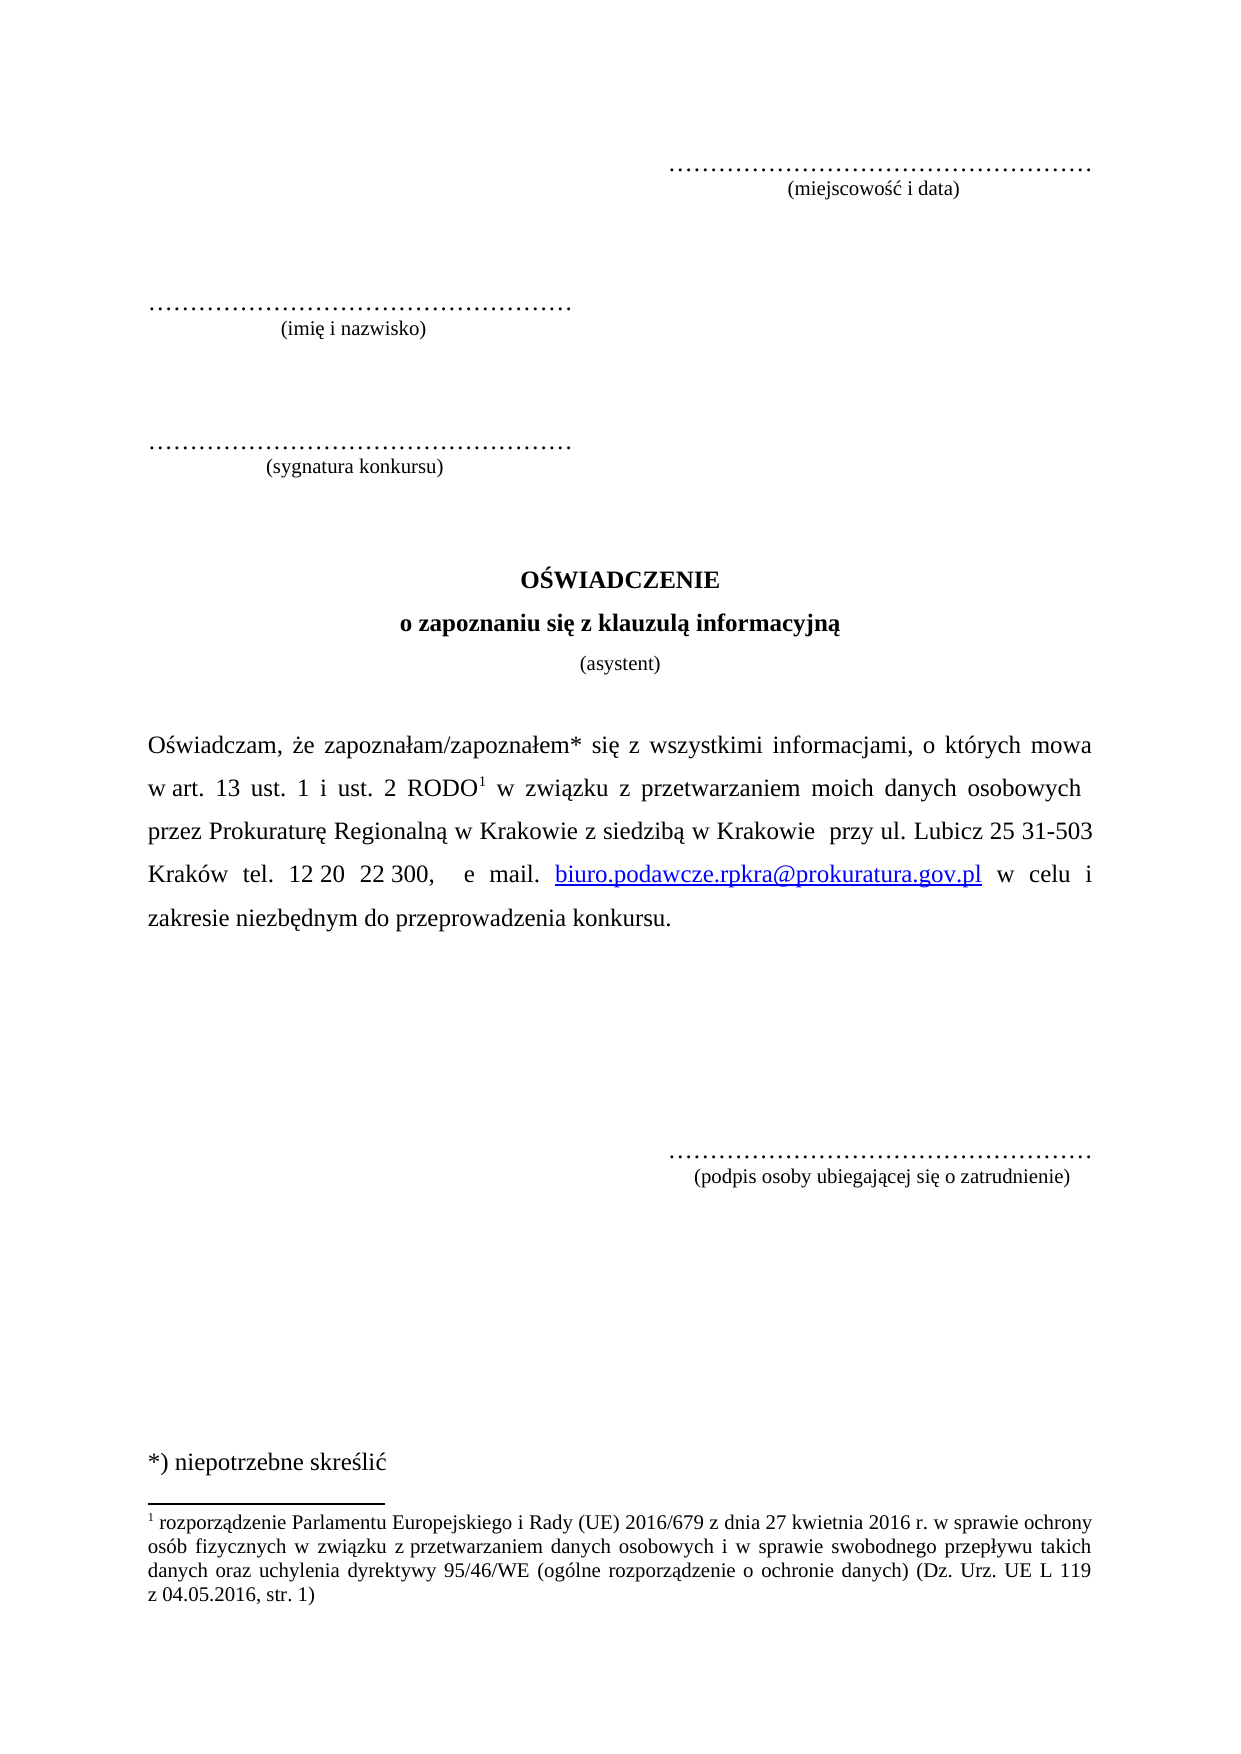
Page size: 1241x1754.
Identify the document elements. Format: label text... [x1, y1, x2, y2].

text (asystent) [148, 651, 1093, 675]
text …………………………………………… [148, 287, 1093, 315]
text o zapoznaniu się z klauzulą informacyjną [148, 608, 1093, 637]
text …………………………………………… [148, 426, 1093, 454]
text (podpis osoby ubiegającej się o zatrudnienie) [694, 1164, 1078, 1188]
text (sygnatura konkursu) [266, 454, 960, 478]
text (miejscowość i data) [148, 176, 960, 200]
text …………………………………………… [148, 148, 1093, 176]
text Oświadczam, że zapoznałam/zapoznałem* się z wszystkimi informacjami, o których mowa w art. 13 ust. 1 i ust. 2 RODO w związku z przetwarzaniem moich danych osobowych przez Prokuraturę Regionalną w Krakowie z siedzibą w Krakowie przy ul. Lubicz 25 31-503 Kraków tel. 12 20 22 300, e mail. biuro.podawcze.rpkra@prokuratura.gov.pl w celu i zakresie niezbędnym do przeprowadzenia konkursu. [148, 730, 1093, 931]
text OŚWIADCZENIE [148, 565, 1093, 593]
text *) niepotrzebne skreślić [148, 1447, 1093, 1475]
text (imię i nazwisko) [281, 315, 960, 339]
text …………………………………………… [148, 1135, 1093, 1164]
